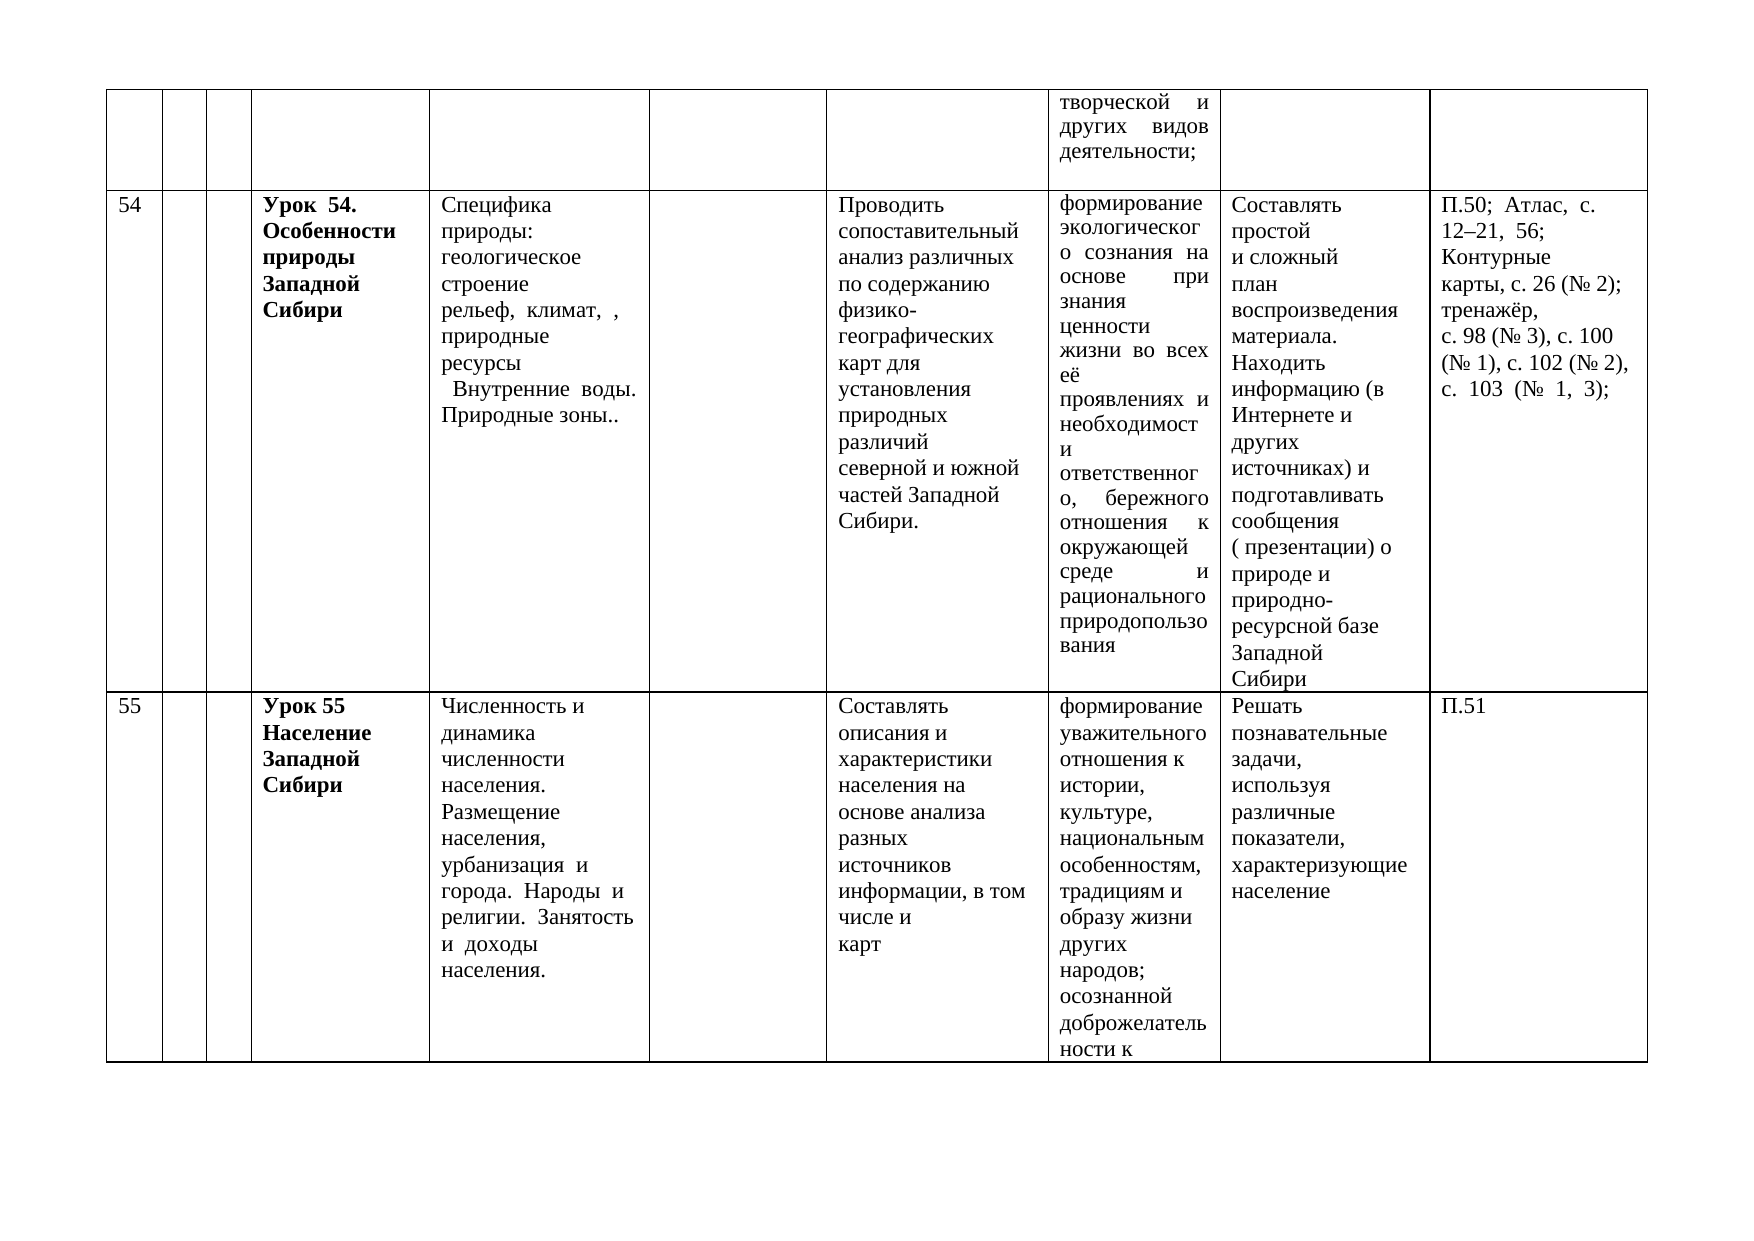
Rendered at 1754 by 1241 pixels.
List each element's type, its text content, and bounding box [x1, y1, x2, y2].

table_cell Урок 54. Особенности природы Западной Сибири [252, 191, 429, 691]
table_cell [1049, 90, 1220, 190]
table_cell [1221, 693, 1429, 1061]
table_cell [430, 90, 649, 190]
table_cell [207, 693, 251, 1061]
table_cell П.51 [1431, 693, 1647, 1061]
table_cell [650, 191, 826, 691]
table_cell [207, 191, 251, 691]
table_cell П.50; Атлас, с. 12–21, 56; Контурные карты, с. 26 (№ 2); тренажёр, с. 98 (№ 3), с. 100 (№ 1), с. 102 (№ 2), с. 103 (№ 1, 3); [1431, 191, 1647, 691]
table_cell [252, 693, 429, 1061]
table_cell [252, 90, 429, 190]
table_cell формирование экологического сознания на основе при знания ценности жизни во всех её проявлениях и необходимости ответственного, бережного отношения к окружающей среде и рационального природопользования [1049, 191, 1220, 691]
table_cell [650, 90, 826, 190]
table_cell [1431, 90, 1647, 190]
table_cell 54 [107, 191, 162, 691]
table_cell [430, 693, 649, 1061]
table_cell 53 [107, 90, 162, 190]
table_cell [827, 90, 1048, 190]
table_cell [163, 693, 206, 1061]
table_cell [827, 693, 1048, 1061]
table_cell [1049, 693, 1220, 1061]
table_cell [163, 191, 206, 691]
table_cell [650, 693, 826, 1061]
table_cell Специфика природы: геологическое строение рельеф, климат, , природные ресурсы Внутренние воды. Природные зоны.. [430, 191, 649, 691]
table_cell Проводить сопоставительный анализ различных по содержанию физико-географических карт для установления природных различий северной и южной частей Западной Сибири. [827, 191, 1048, 691]
table_cell 55 [107, 693, 162, 1061]
table_cell Составлять простой и сложный план воспроизведения материала. Находить информацию (в Интернете и других источниках) и подготавливать сообщения ( презентации) о природе и природно-ресурсной базе Западной Сибири [1221, 191, 1429, 691]
table_cell [207, 90, 251, 190]
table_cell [1221, 90, 1429, 190]
table_cell [163, 90, 206, 190]
